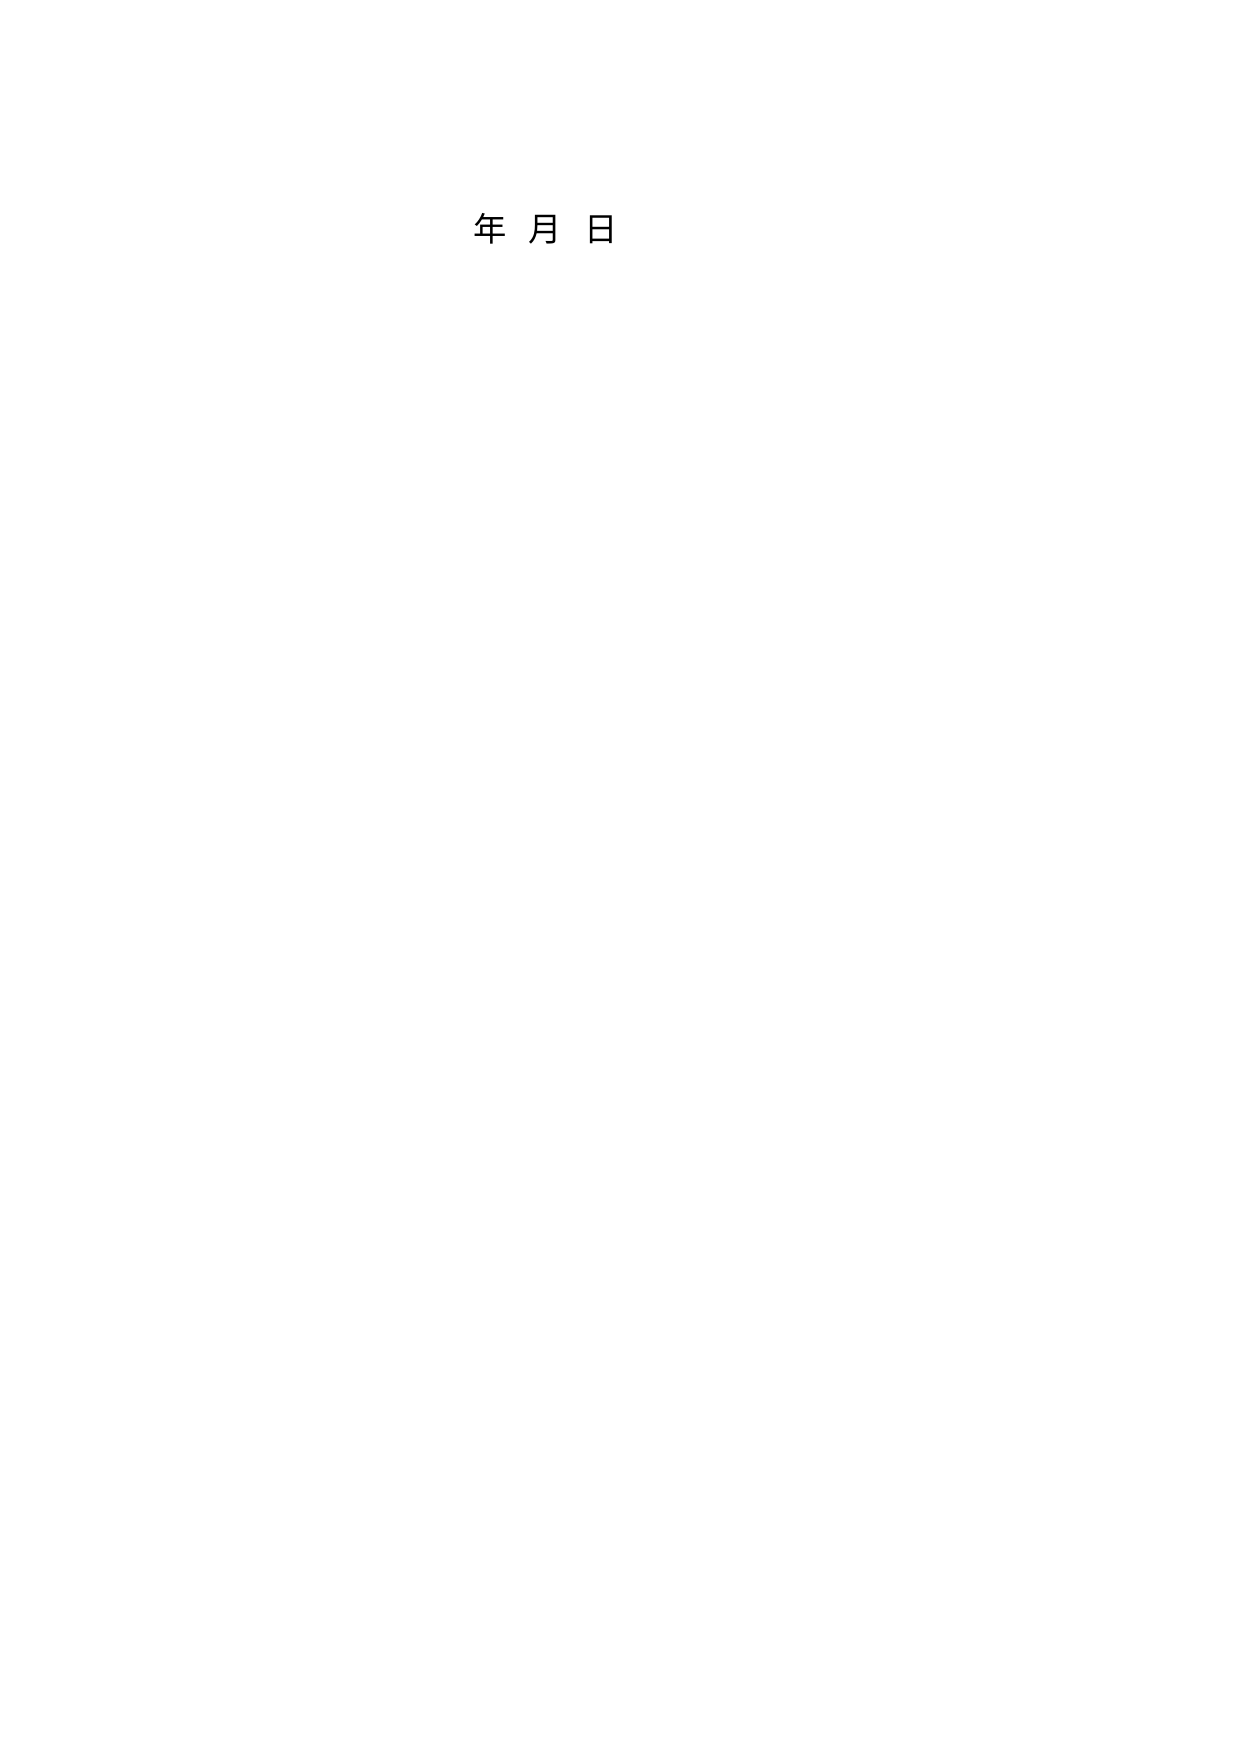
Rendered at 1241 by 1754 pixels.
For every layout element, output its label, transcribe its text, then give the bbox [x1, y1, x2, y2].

text 年 月 日 [187, 194, 1053, 259]
